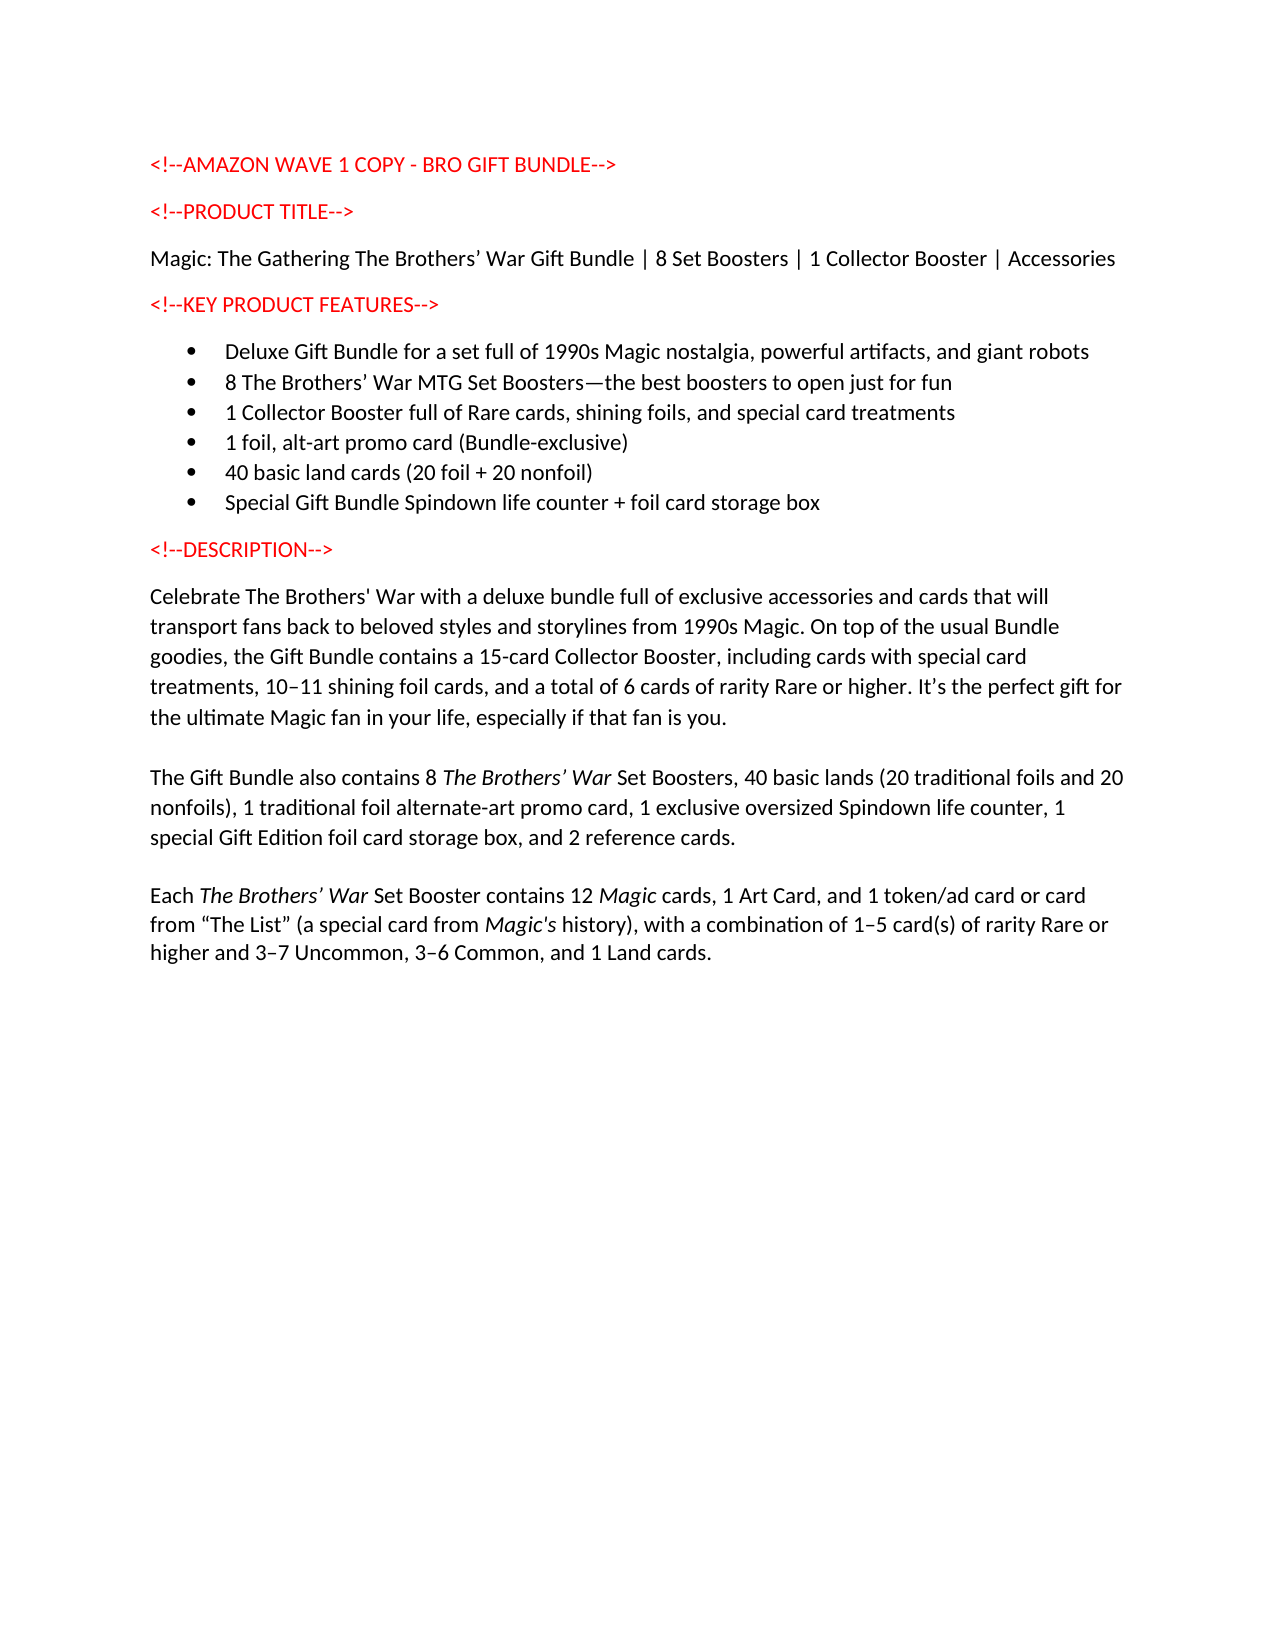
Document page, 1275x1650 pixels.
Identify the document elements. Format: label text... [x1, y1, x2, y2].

text Magic: The Gathering The Brothers’ War Gift Bundle | 8 Set Boosters | 1 Collector Booster | Accessories [150, 244, 1125, 272]
text <!--KEY PRODUCT FEATURES--> [150, 291, 1125, 319]
text <!--AMAZON WAVE 1 COPY - BRO GIFT BUNDLE--> [150, 150, 1125, 178]
list Special Gift Bundle Spindown life counter + foil card storage box [187, 488, 1125, 516]
list 1 foil, alt-art promo card (Bundle-exclusive) [187, 428, 1125, 456]
text Each The Brothers’ War Set Booster contains 12 Magic cards, 1 Art Card, and 1 token/ad card or card from “The List” (a special card from Magic's history), with a combination of 1–5 card(s) of rarity Rare or higher and 3–7 Uncommon, 3–6 Common, and 1 Land cards. [150, 882, 1125, 966]
list 1 Collector Booster full of Rare cards, shining foils, and special card treatments [187, 398, 1125, 426]
list Deluxe Gift Bundle for a set full of 1990s Magic nostalgia, powerful artifacts, and giant robots [187, 337, 1125, 366]
text Celebrate The Brothers' War with a deluxe bundle full of exclusive accessories and cards that will transport fans back to beloved styles and storylines from 1990s Magic. On top of the usual Bundle goodies, the Gift Bundle contains a 15-card Collector Booster, including cards with special card treatments, 10–11 shining foil cards, and a total of 6 cards of rarity Rare or higher. It’s the perfect gift for the ultimate Magic fan in your life, especially if that fan is you. [150, 582, 1125, 731]
list 40 basic land cards (20 foil + 20 nonfoil) [187, 458, 1125, 486]
text The Gift Bundle also contains 8 The Brothers’ War Set Boosters, 40 basic lands (20 traditional foils and 20 nonfoils), 1 traditional foil alternate-art promo card, 1 exclusive oversized Spindown life counter, 1 special Gift Edition foil card storage box, and 2 reference cards. [150, 763, 1125, 851]
text <!--DESCRIPTION--> [150, 535, 1125, 563]
text <!--PRODUCT TITLE--> [150, 197, 1125, 225]
list 8 The Brothers’ War MTG Set Boosters—the best boosters to open just for fun [187, 368, 1125, 396]
